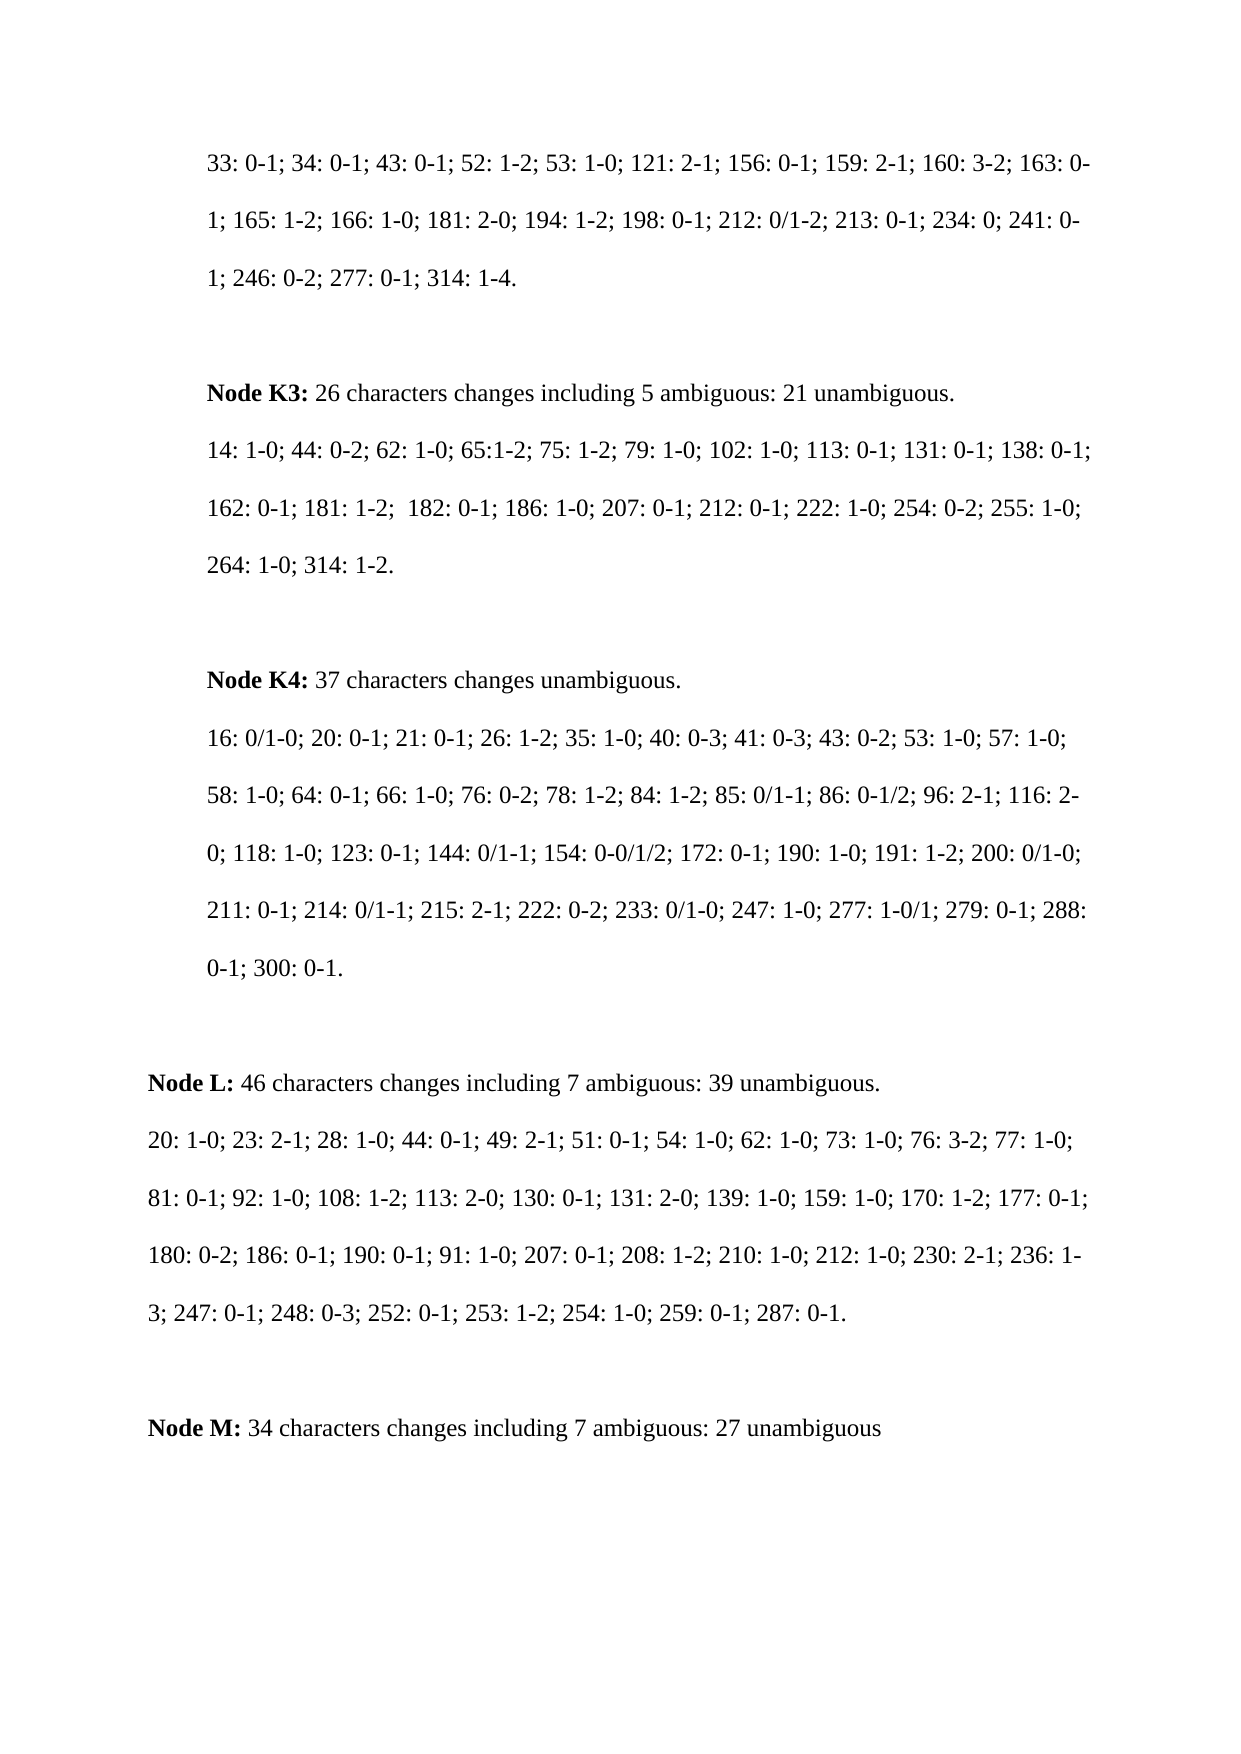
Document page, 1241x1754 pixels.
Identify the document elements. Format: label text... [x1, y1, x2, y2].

text Node M: 34 characters changes including 7 ambiguous: 27 unambiguous [148, 1413, 1093, 1441]
text Node L: 46 characters changes including 7 ambiguous: 39 unambiguous. [148, 1068, 1093, 1096]
text 16: 0/1-0; 20: 0-1; 21: 0-1; 26: 1-2; 35: 1-0; 40: 0-3; 41: 0-3; 43: 0-2; 53: 1-0; 57: 1-0; 58: 1-0; 64: 0-1; 66: 1-0; 76: 0-2; 78: 1-2; 84: 1-2; 85: 0/1-1; 86: 0-1/2; 96: 2-1; 116: 2-0; 118: 1-0; 123: 0-1; 144: 0/1-1; 154: 0-0/1/2; 172: 0-1; 190: 1-0; 191: 1-2; 200: 0/1-0; 211: 0-1; 214: 0/1-1; 215: 2-1; 222: 0-2; 233: 0/1-0; 247: 1-0; 277: 1-0/1; 279: 0-1; 288: 0-1; 300: 0-1. [207, 723, 1093, 981]
text 14: 1-0; 44: 0-2; 62: 1-0; 65:1-2; 75: 1-2; 79: 1-0; 102: 1-0; 113: 0-1; 131: 0-1; 138: 0-1; 162: 0-1; 181: 1-2; 182: 0-1; 186: 1-0; 207: 0-1; 212: 0-1; 222: 1-0; 254: 0-2; 255: 1-0; 264: 1-0; 314: 1-2. [207, 435, 1093, 579]
text Node K3: 26 characters changes including 5 ambiguous: 21 unambiguous. [207, 378, 1093, 406]
text 20: 1-0; 23: 2-1; 28: 1-0; 44: 0-1; 49: 2-1; 51: 0-1; 54: 1-0; 62: 1-0; 73: 1-0; 76: 3-2; 77: 1-0; 81: 0-1; 92: 1-0; 108: 1-2; 113: 2-0; 130: 0-1; 131: 2-0; 139: 1-0; 159: 1-0; 170: 1-2; 177: 0-1; 180: 0-2; 186: 0-1; 190: 0-1; 91: 1-0; 207: 0-1; 208: 1-2; 210: 1-0; 212: 1-0; 230: 2-1; 236: 1-3; 247: 0-1; 248: 0-3; 252: 0-1; 253: 1-2; 254: 1-0; 259: 0-1; 287: 0-1. [148, 1125, 1093, 1326]
text 33: 0-1; 34: 0-1; 43: 0-1; 52: 1-2; 53: 1-0; 121: 2-1; 156: 0-1; 159: 2-1; 160: 3-2; 163: 0-1; 165: 1-2; 166: 1-0; 181: 2-0; 194: 1-2; 198: 0-1; 212: 0/1-2; 213: 0-1; 234: 0; 241: 0-1; 246: 0-2; 277: 0-1; 314: 1-4. [207, 148, 1093, 291]
text Node K4: 37 characters changes unambiguous. [207, 665, 1093, 694]
